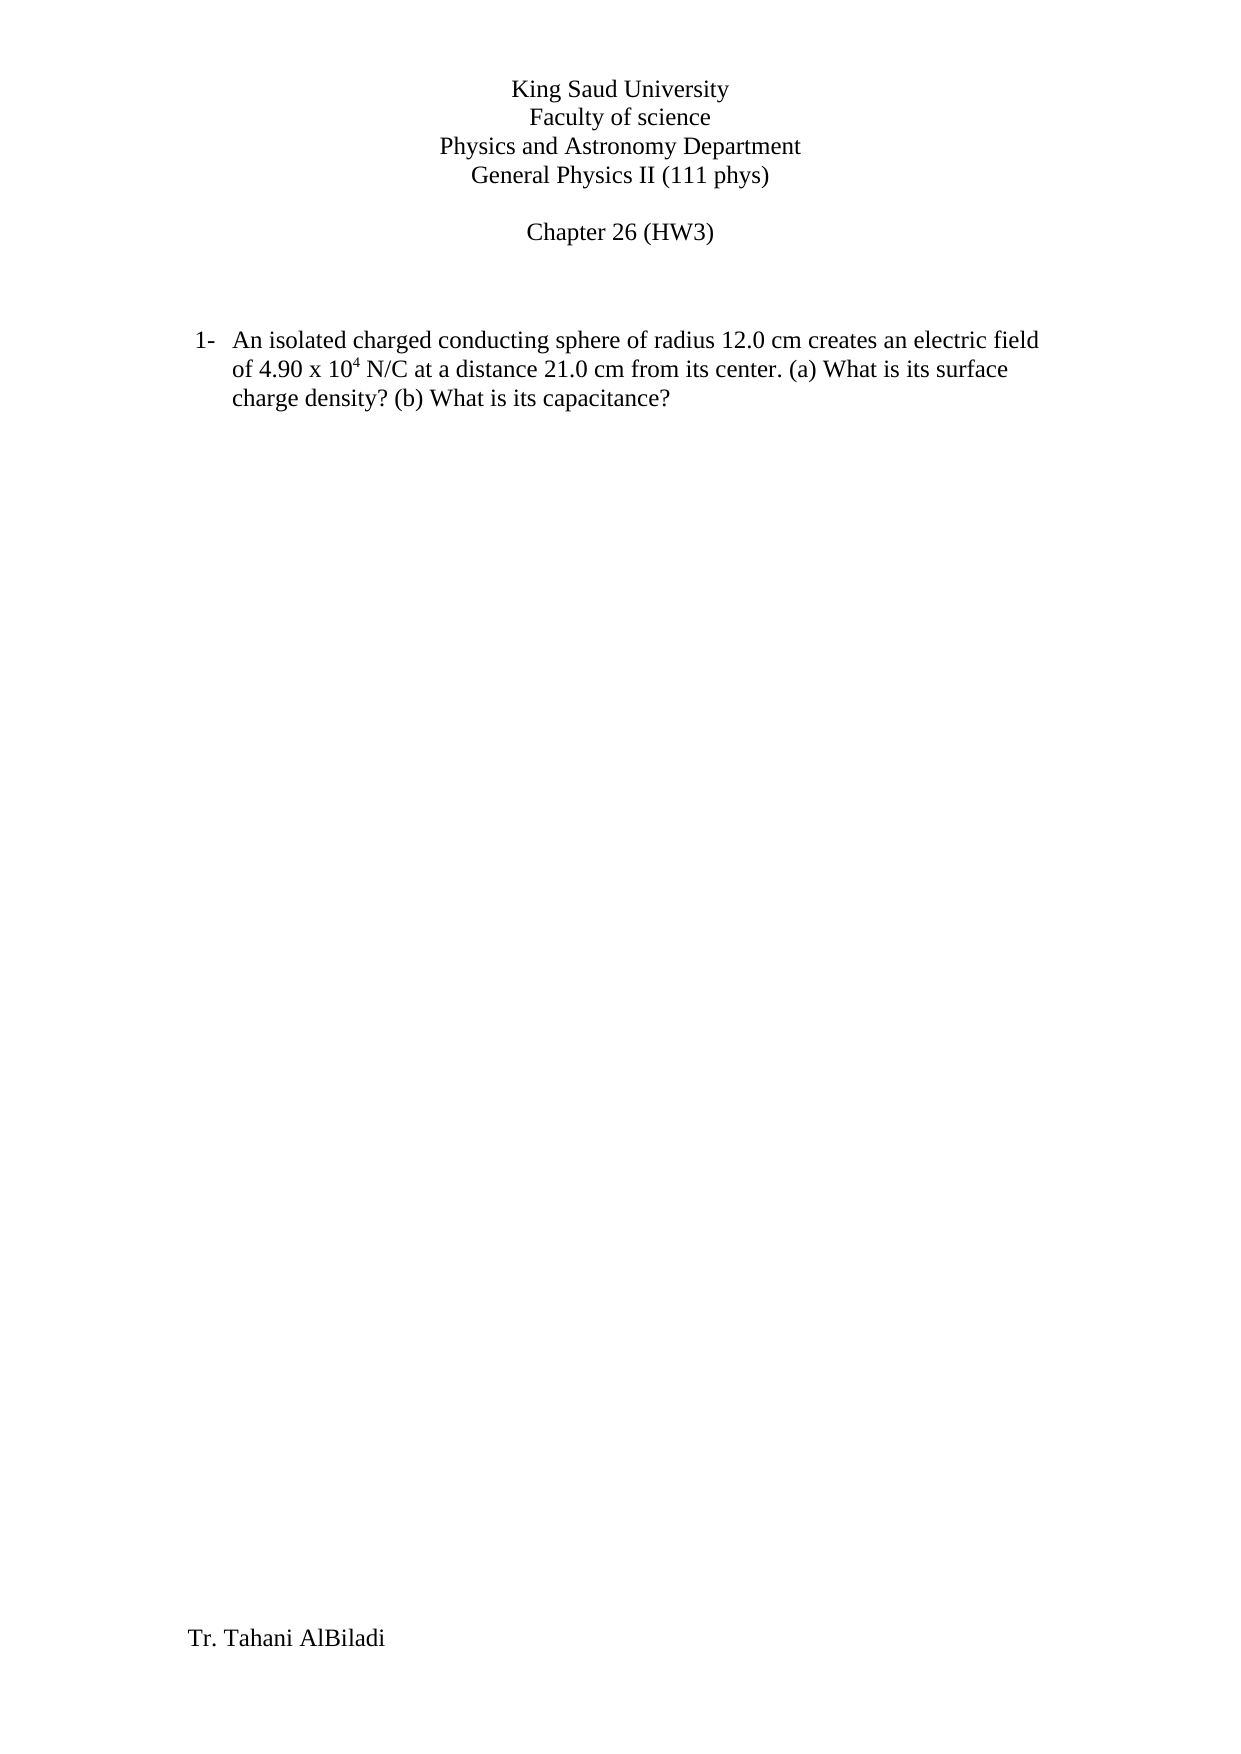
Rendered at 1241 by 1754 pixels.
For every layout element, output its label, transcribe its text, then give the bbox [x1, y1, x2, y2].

text Chapter 26 (HW3) [187, 217, 1053, 246]
list An isolated charged conducting sphere of radius 12.0 cm creates an electric field of 4.90 x 104 N/C at a distance 21.0 cm from its center. (a) What is its surface charge density? (b) What is its capacitance? [194, 325, 1053, 411]
